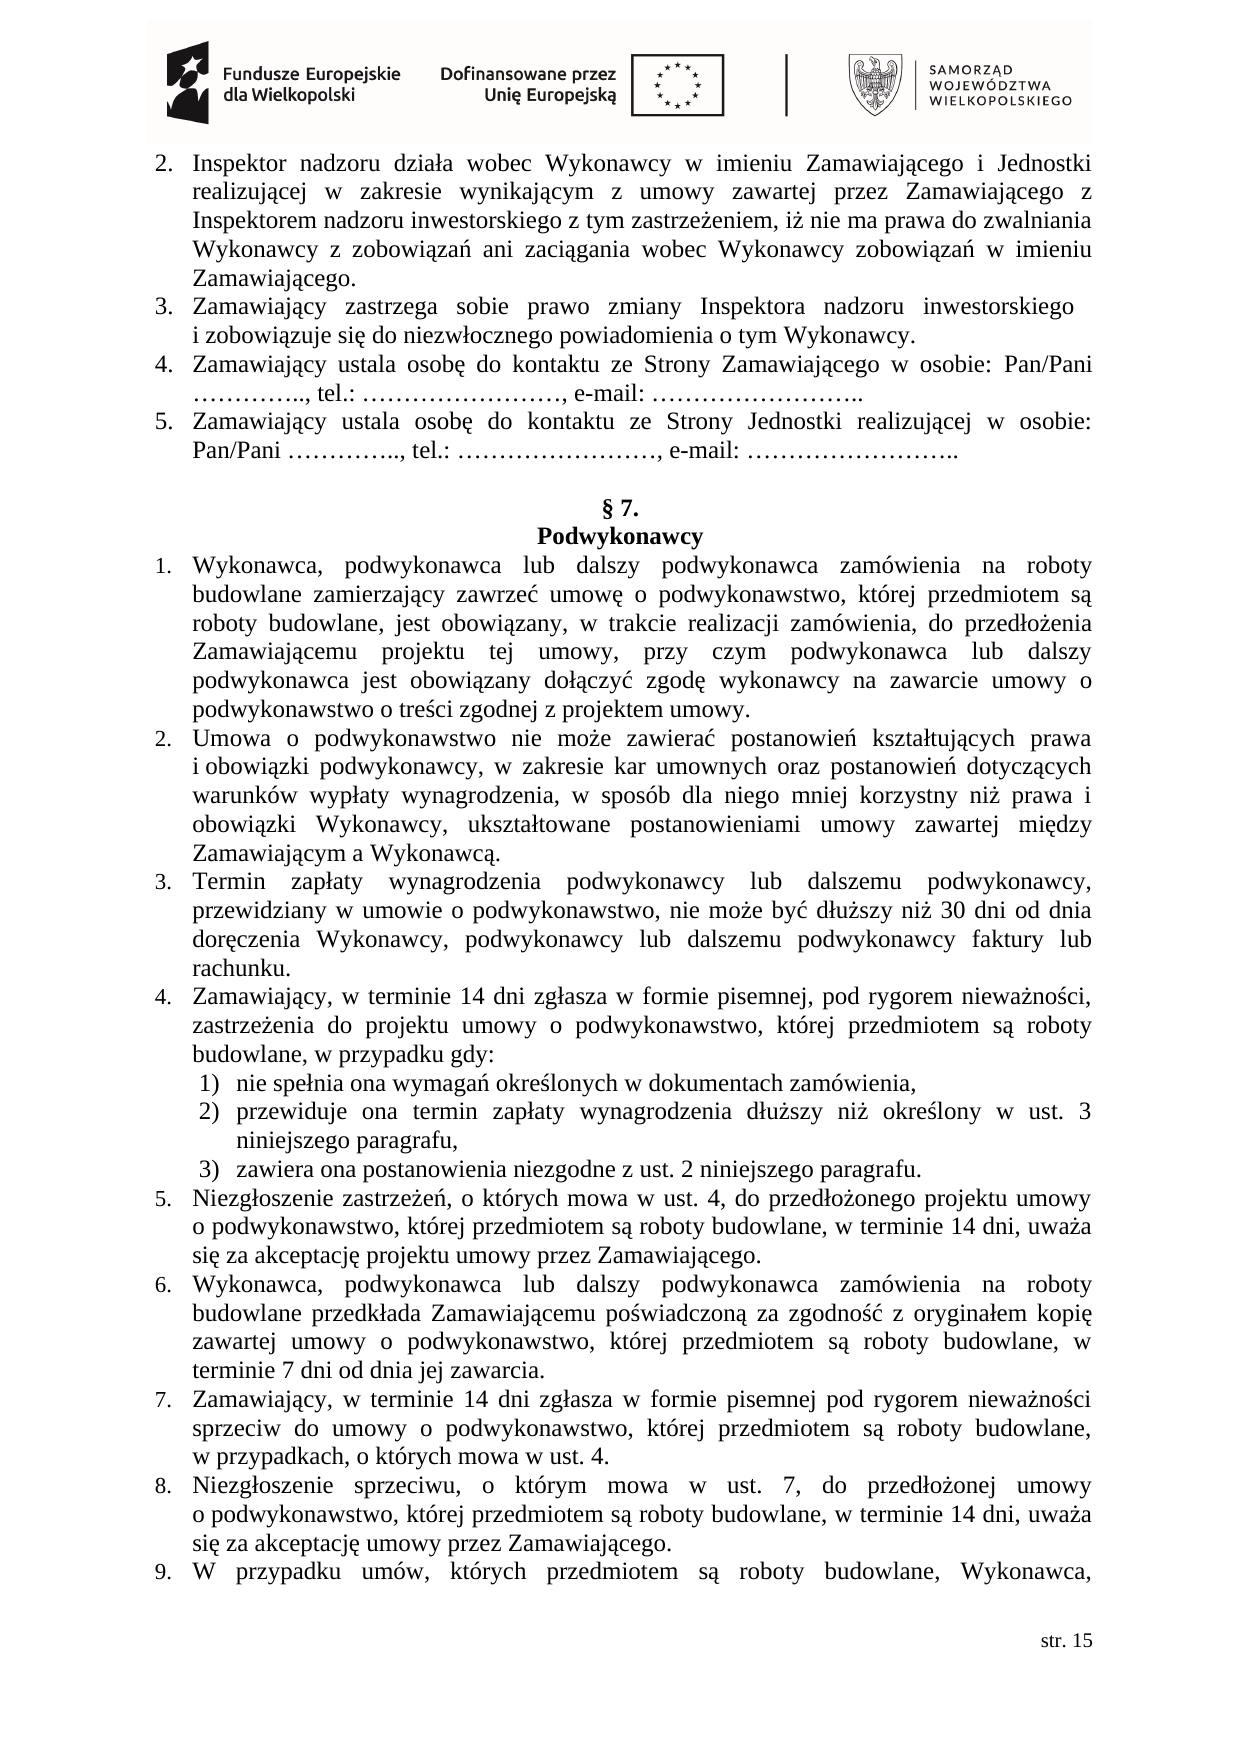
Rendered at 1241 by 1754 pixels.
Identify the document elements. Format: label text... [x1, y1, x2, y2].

list Zamawiający zastrzega sobie prawo zmiany Inspektora nadzoru inwestorskiego i zobowiązuje się do niezwłocznego powiadomienia o tym Wykonawcy. [154, 291, 1093, 349]
list Umowa o podwykonawstwo nie może zawierać postanowień kształtujących prawa i obowiązki podwykonawcy, w zakresie kar umownych oraz postanowień dotyczących warunków wypłaty wynagrodzenia, w sposób dla niego mniej korzystny niż prawa i obowiązki Wykonawcy, ukształtowane postanowieniami umowy zawartej między Zamawiającym a Wykonawcą. [154, 723, 1093, 866]
list nie spełnia ona wymagań określonych w dokumentach zamówienia, [199, 1068, 1093, 1096]
list przewiduje ona termin zapłaty wynagrodzenia dłuższy niż określony w ust. 3 niniejszego paragrafu, [199, 1096, 1093, 1154]
list Niezgłoszenie zastrzeżeń, o których mowa w ust. 4, do przedłożonego projektu umowy o podwykonawstwo, której przedmiotem są roboty budowlane, w terminie 14 dni, uważa się za akceptację projektu umowy przez Zamawiającego. [154, 1183, 1093, 1269]
list Zamawiający, w terminie 14 dni zgłasza w formie pisemnej, pod rygorem nieważności, zastrzeżenia do projektu umowy o podwykonawstwo, której przedmiotem są roboty budowlane, w przypadku gdy: [154, 981, 1093, 1068]
list zawiera ona postanowienia niezgodne z ust. 2 niniejszego paragrafu. [199, 1154, 1093, 1183]
text Podwykonawcy [148, 521, 1093, 550]
list Niezgłoszenie sprzeciwu, o którym mowa w ust. 7, do przedłożonej umowy o podwykonawstwo, której przedmiotem są roboty budowlane, w terminie 14 dni, uważa się za akceptację umowy przez Zamawiającego. [154, 1470, 1093, 1556]
list Termin zapłaty wynagrodzenia podwykonawcy lub dalszemu podwykonawcy, przewidziany w umowie o podwykonawstwo, nie może być dłuższy niż 30 dni od dnia doręczenia Wykonawcy, podwykonawcy lub dalszemu podwykonawcy faktury lub rachunku. [154, 866, 1093, 981]
list Zamawiający, w terminie 14 dni zgłasza w formie pisemnej pod rygorem nieważności sprzeciw do umowy o podwykonawstwo, której przedmiotem są roboty budowlane, w przypadkach, o których mowa w ust. 4. [154, 1384, 1093, 1470]
text § 7. [148, 493, 1093, 521]
list Zamawiający ustala osobę do kontaktu ze Strony Jednostki realizującej w osobie: Pan/Pani ………….., tel.: ……………………, e-mail: …………………….. [154, 406, 1093, 464]
list Zamawiający ustala osobę do kontaktu ze Strony Zamawiającego w osobie: Pan/Pani ………….., tel.: ……………………, e-mail: …………………….. [154, 349, 1093, 406]
picture [146, 20, 1092, 145]
list Inspektor nadzoru działa wobec Wykonawcy w imieniu Zamawiającego i Jednostki realizującej w zakresie wynikającym z umowy zawartej przez Zamawiającego z Inspektorem nadzoru inwestorskiego z tym zastrzeżeniem, iż nie ma prawa do zwalniania Wykonawcy z zobowiązań ani zaciągania wobec Wykonawcy zobowiązań w imieniu Zamawiającego. [154, 148, 1093, 291]
list Wykonawca, podwykonawca lub dalszy podwykonawca zamówienia na roboty budowlane przedkłada Zamawiającemu poświadczoną za zgodność z oryginałem kopię zawartej umowy o podwykonawstwo, której przedmiotem są roboty budowlane, w terminie 7 dni od dnia jej zawarcia. [154, 1269, 1093, 1384]
list Wykonawca, podwykonawca lub dalszy podwykonawca zamówienia na roboty budowlane zamierzający zawrzeć umowę o podwykonawstwo, której przedmiotem są roboty budowlane, jest obowiązany, w trakcie realizacji zamówienia, do przedłożenia Zamawiającemu projektu tej umowy, przy czym podwykonawca lub dalszy podwykonawca jest obowiązany dołączyć zgodę wykonawcy na zawarcie umowy o podwykonawstwo o treści zgodnej z projektem umowy. [154, 550, 1093, 723]
